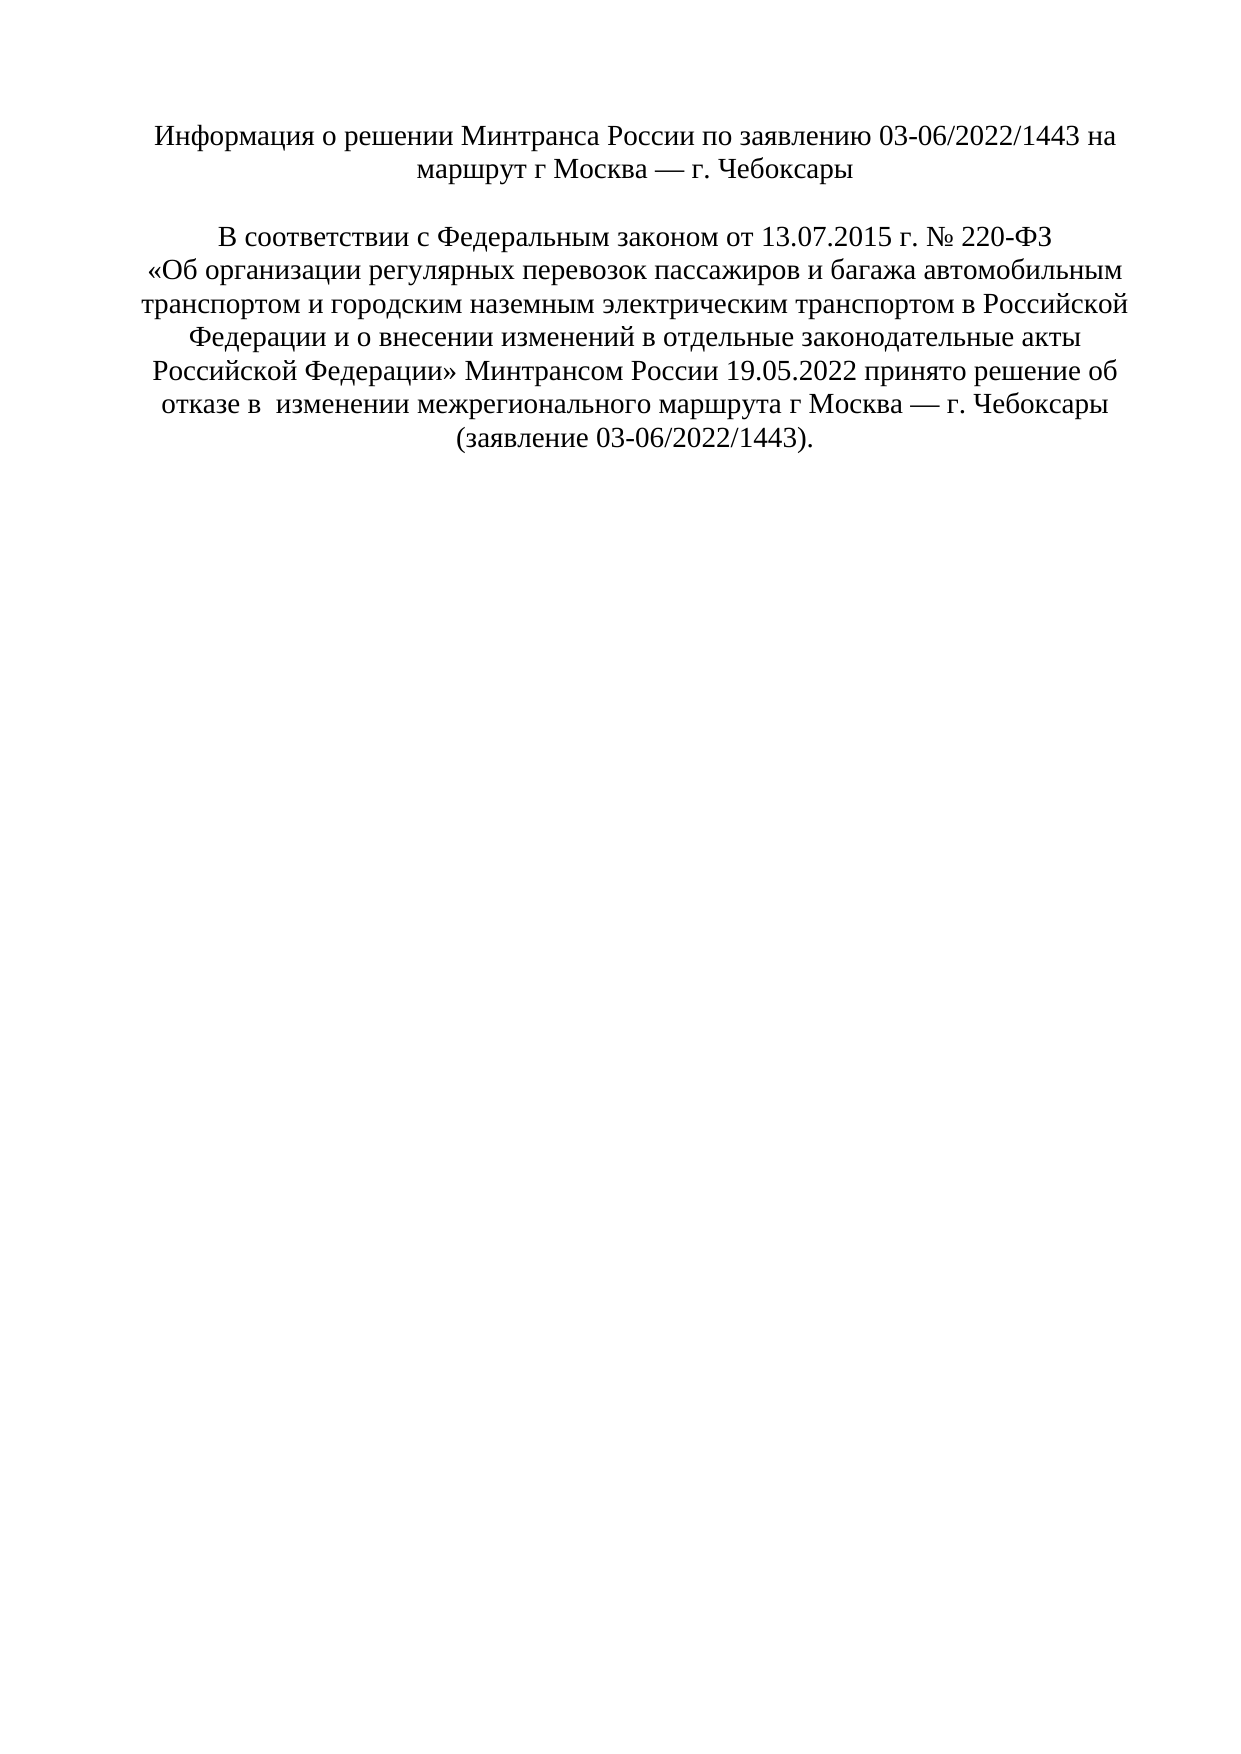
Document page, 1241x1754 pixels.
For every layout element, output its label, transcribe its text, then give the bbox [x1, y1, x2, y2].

text Информация о решении Минтранса России по заявлению 03-06/2022/1443 на маршрут г Москва — г. Чебоксары [118, 118, 1152, 185]
text В соответствии с Федеральным законом от 13.07.2015 г. № 220-ФЗ «Об организации регулярных перевозок пассажиров и багажа автомобильным транспортом и городским наземным электрическим транспортом в Российской Федерации и о внесении изменений в отдельные законодательные акты Российской Федерации» Минтрансом России 19.05.2022 принято решение об отказе в изменении межрегионального маршрута г Москва — г. Чебоксары (заявление 03-06/2022/1443). [118, 219, 1152, 453]
